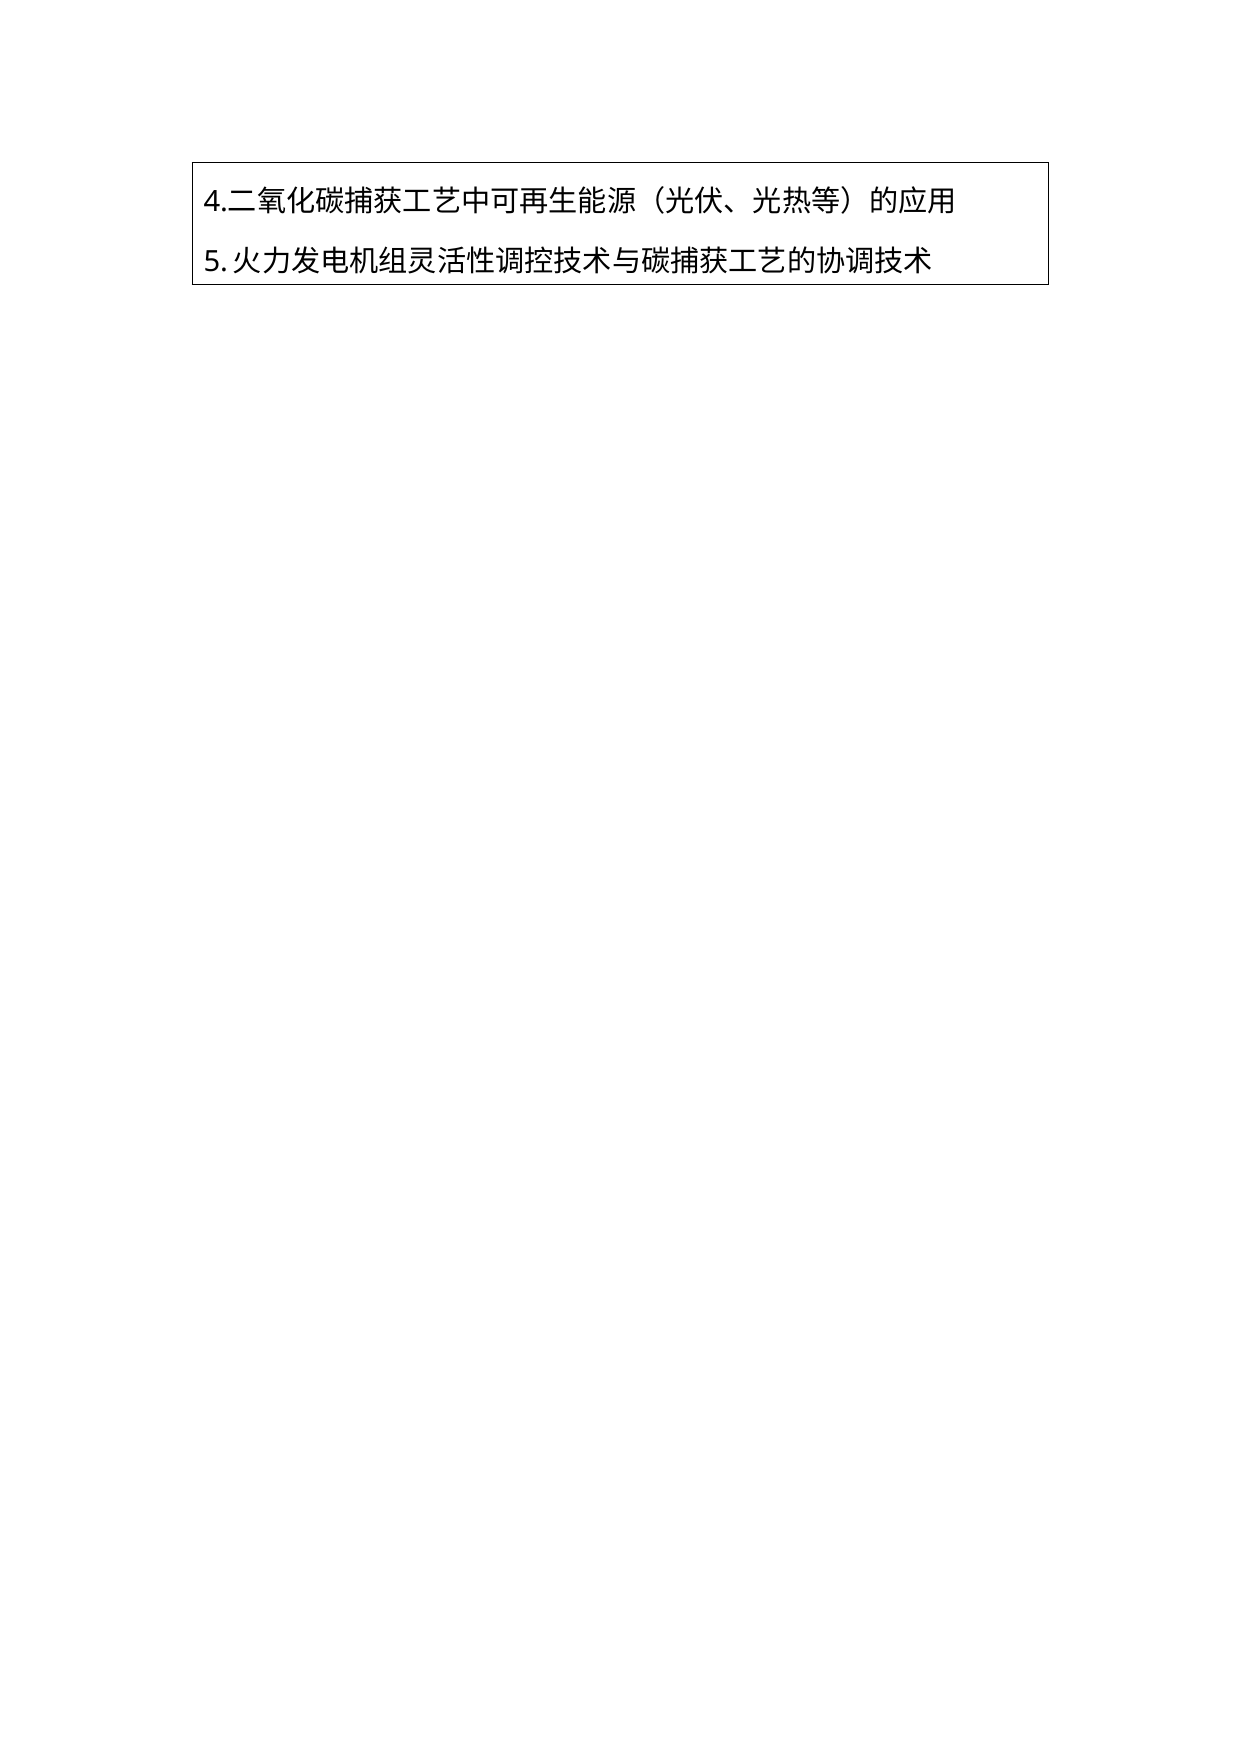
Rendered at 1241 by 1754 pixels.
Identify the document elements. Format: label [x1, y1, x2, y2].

table_cell [193, 163, 1048, 284]
